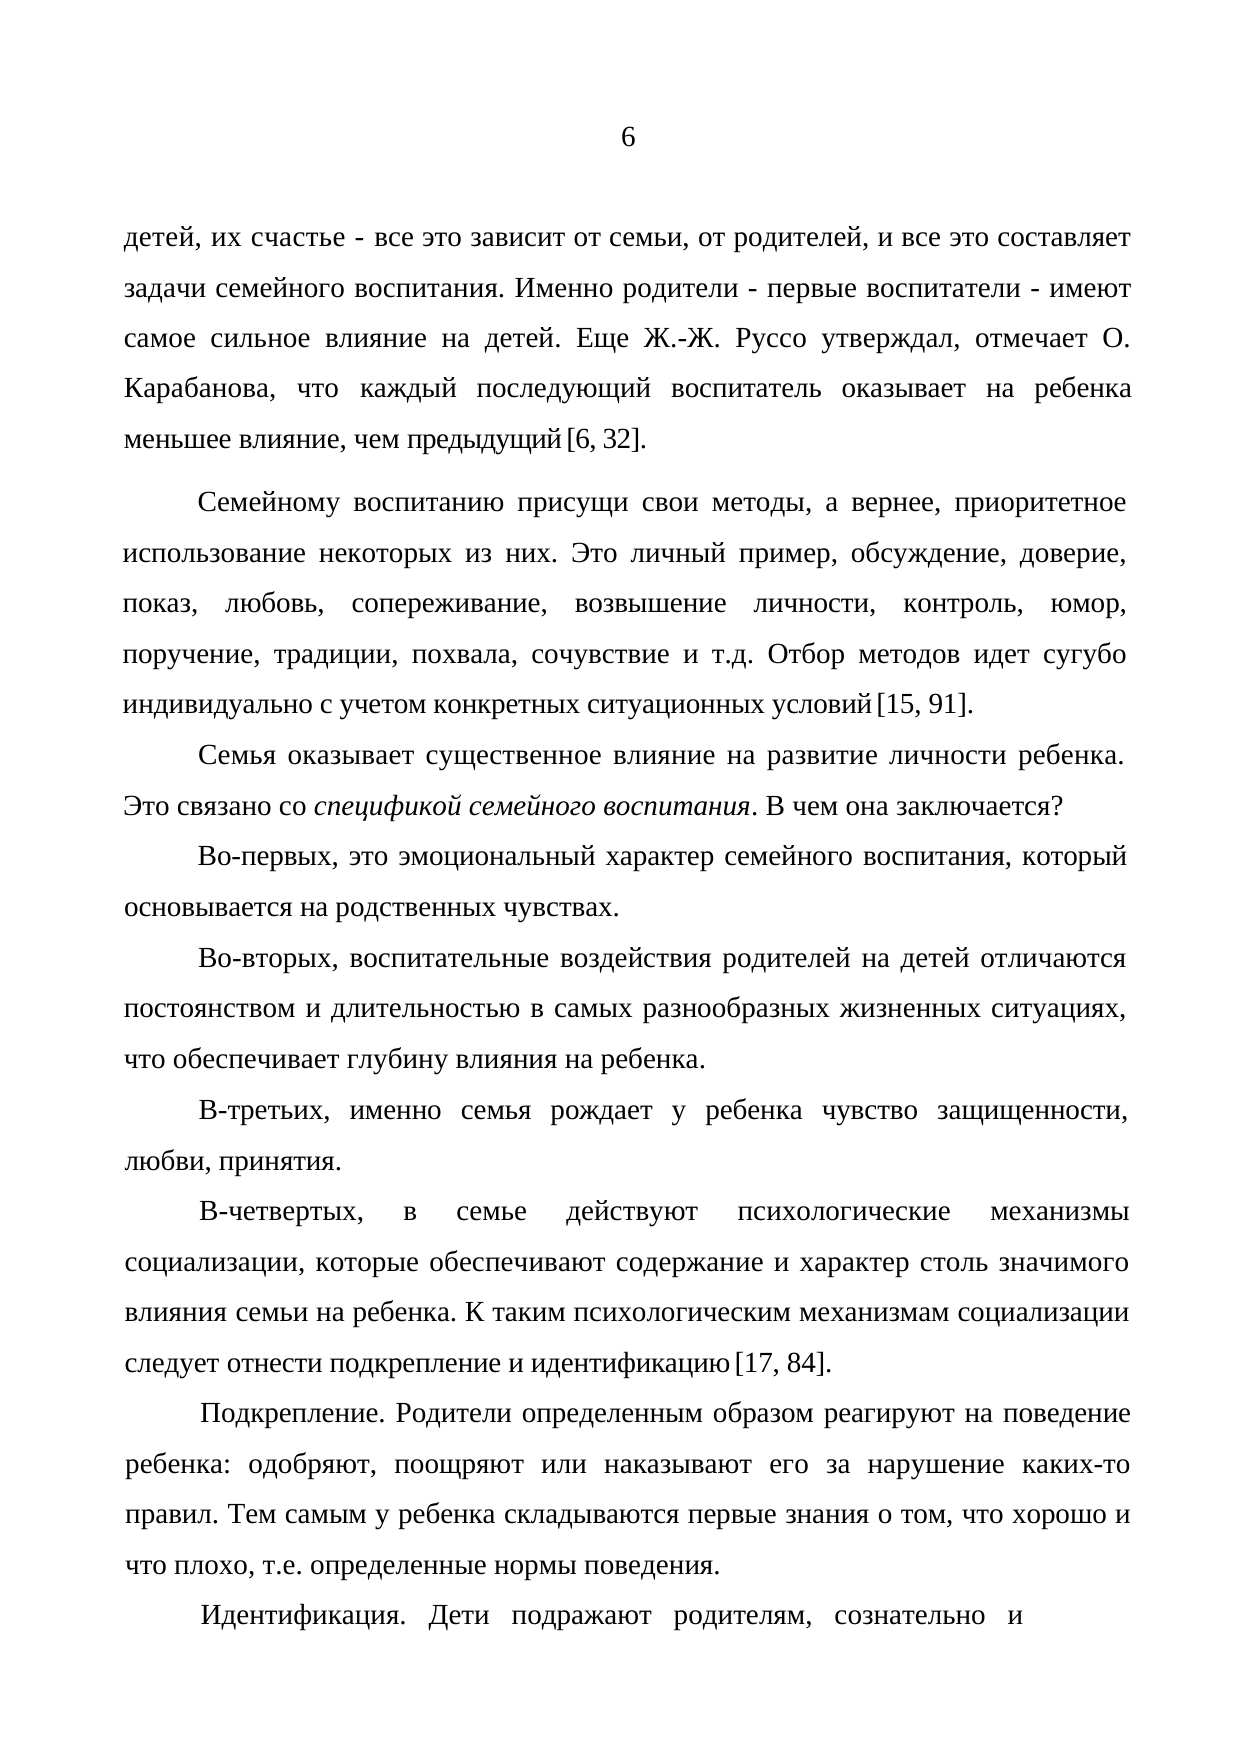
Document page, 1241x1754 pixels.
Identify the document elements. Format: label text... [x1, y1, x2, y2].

text Семейному воспитанию присущи свои методы, а вернее, приоритетное использование некоторых из них. Это личный пример, обсуждение, доверие, показ, любовь, сопереживание, возвышение личности, контроль, юмор, поручение, традиции, похвала, сочувствие и т.д. Отбор методов идет сугубо индивидуально с учетом конкретных ситуационных условий [15, 91]. [122, 471, 1127, 724]
text детей, их счастье - все это зависит от семьи, от родителей, и все это составляет задачи семейного воспитания. Именно родители - первые воспитатели - имеют самое сильное влияние на детей. Еще Ж.-Ж. Руссо утверждал, отмечает О. Карабанова, что каждый последующий воспитатель оказывает на ребенка меньшее влияние, чем предыдущий [6, 32]. [123, 219, 1132, 454]
text 6 [124, 119, 1132, 152]
text Идентификация. Дети подражают родителям, сознательно и [125, 1584, 1131, 1635]
text В-третьих, именно семья рождает у ребенка чувство защищенности, любви, принятия. [124, 1079, 1129, 1180]
text Семья оказывает существенное влияние на развитие личности ребенка. Это связано со спецификой семейного воспитания. В чем она заключается? [123, 724, 1127, 825]
text Подкрепление. Родители определенным образом реагируют на поведение ребенка: одобряют, поощряют или наказывают его за нарушение каких-то правил. Тем самым у ребенка складываются первые знания о том, что хорошо и что плохо, т.е. определенные нормы поведения. [125, 1382, 1132, 1584]
text В-четвертых, в семье действуют психологические механизмы социализации, которые обеспечивают содержание и характер столь значимого влияния семьи на ребенка. К таким психологическим механизмам социализации следует отнести подкрепление и идентификацию [17, 84]. [124, 1180, 1130, 1382]
text Во-первых, это эмоциональный характер семейного воспитания, который основывается на родственных чувствах. [124, 825, 1128, 926]
text Во-вторых, воспитательные воздействия родителей на детей отличаются постоянством и длительностью в самых разнообразных жизненных ситуациях, что обеспечивает глубину влияния на ребенка. [123, 927, 1127, 1078]
